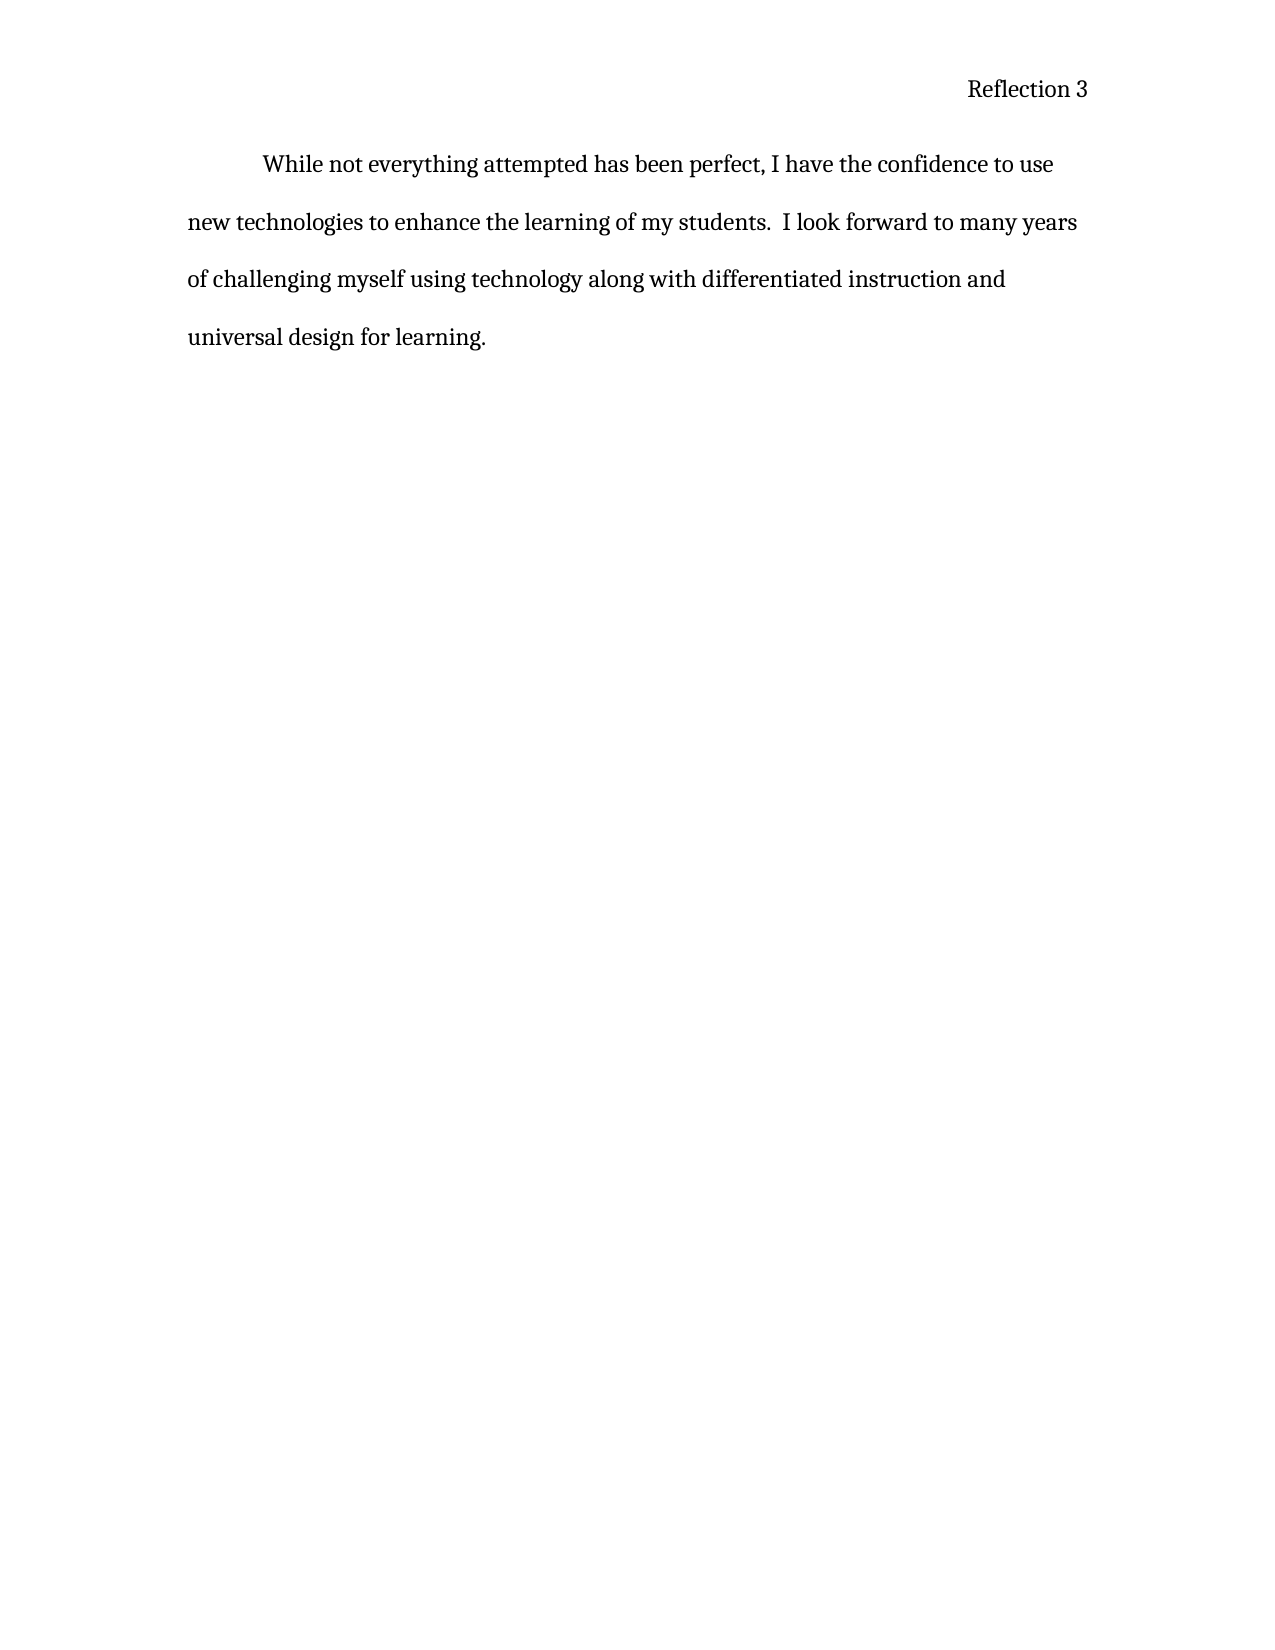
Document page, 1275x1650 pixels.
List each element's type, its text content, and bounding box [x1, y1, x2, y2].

text While not everything attempted has been perfect, I have the confidence to use new technologies to enhance the learning of my students. I look forward to many years of challenging myself using technology along with differentiated instruction and universal design for learning. [187, 150, 1087, 351]
